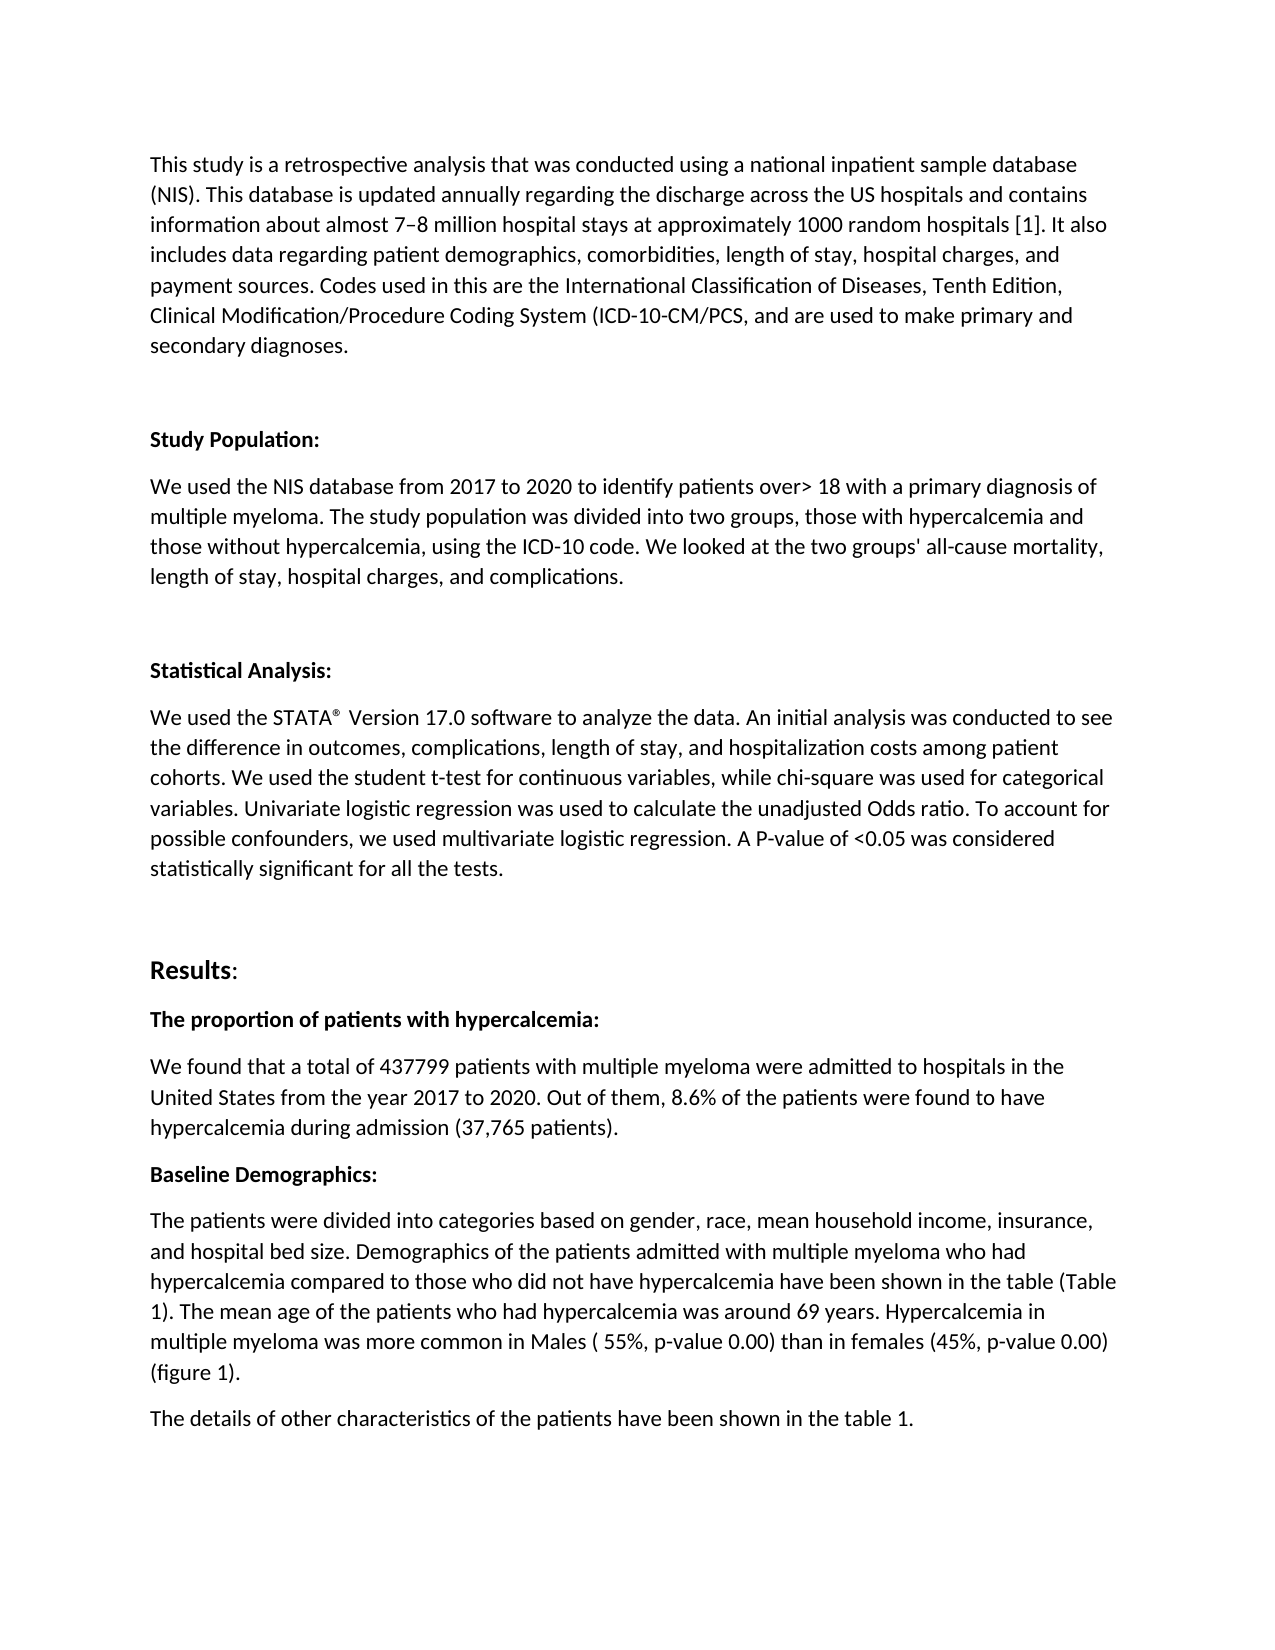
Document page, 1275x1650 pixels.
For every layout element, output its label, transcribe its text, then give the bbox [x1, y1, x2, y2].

text We found that a total of 437799 patients with multiple myeloma were admitted to hospitals in the United States from the year 2017 to 2020. Out of them, 8.6% of the patients were found to have hypercalcemia during admission (37,765 patients). [150, 1052, 1125, 1141]
text Statistical Analysis: [150, 656, 1125, 684]
text Results: [150, 953, 1125, 986]
text Baseline Demographics: [150, 1160, 1125, 1188]
text The patients were divided into categories based on gender, race, mean household income, insurance, and hospital bed size. Demographics of the patients admitted with multiple myeloma who had hypercalcemia compared to those who did not have hypercalcemia have been shown in the table (Table 1). The mean age of the patients who had hypercalcemia was around 69 years. Hypercalcemia in multiple myeloma was more common in Males ( 55%, p-value 0.00) than in females (45%, p-value 0.00) (figure 1). [150, 1207, 1125, 1386]
text The proportion of patients with hypercalcemia: [150, 1006, 1125, 1034]
text We used the NIS database from 2017 to 2020 to identify patients over> 18 with a primary diagnosis of multiple myeloma. The study population was divided into two groups, those with hypercalcemia and those without hypercalcemia, using the ICD-10 code. We looked at the two groups' all-cause mortality, length of stay, hospital charges, and complications. [150, 472, 1125, 591]
text Study Population: [150, 425, 1125, 453]
text We used the STATA® Version 17.0 software to analyze the data. An initial analysis was conducted to see the difference in outcomes, complications, length of stay, and hospitalization costs among patient cohorts. We used the student t-test for continuous variables, while chi-square was used for categorical variables. Univariate logistic regression was used to calculate the unadjusted Odds ratio. To account for possible confounders, we used multivariate logistic regression. A P-value of <0.05 was considered statistically significant for all the tests. [150, 703, 1125, 882]
text This study is a retrospective analysis that was conducted using a national inpatient sample database (NIS). This database is updated annually regarding the discharge across the US hospitals and contains information about almost 7–8 million hospital stays at approximately 1000 random hospitals [1]. It also includes data regarding patient demographics, comorbidities, length of stay, hospital charges, and payment sources. Codes used in this are the ​​International Classification of Diseases, Tenth Edition, Clinical Modification/Procedure Coding System (ICD-10-CM/PCS, and are used to make primary and secondary diagnoses. [150, 150, 1125, 359]
text The details of other characteristics of the patients have been shown in the table 1. [150, 1404, 1125, 1433]
